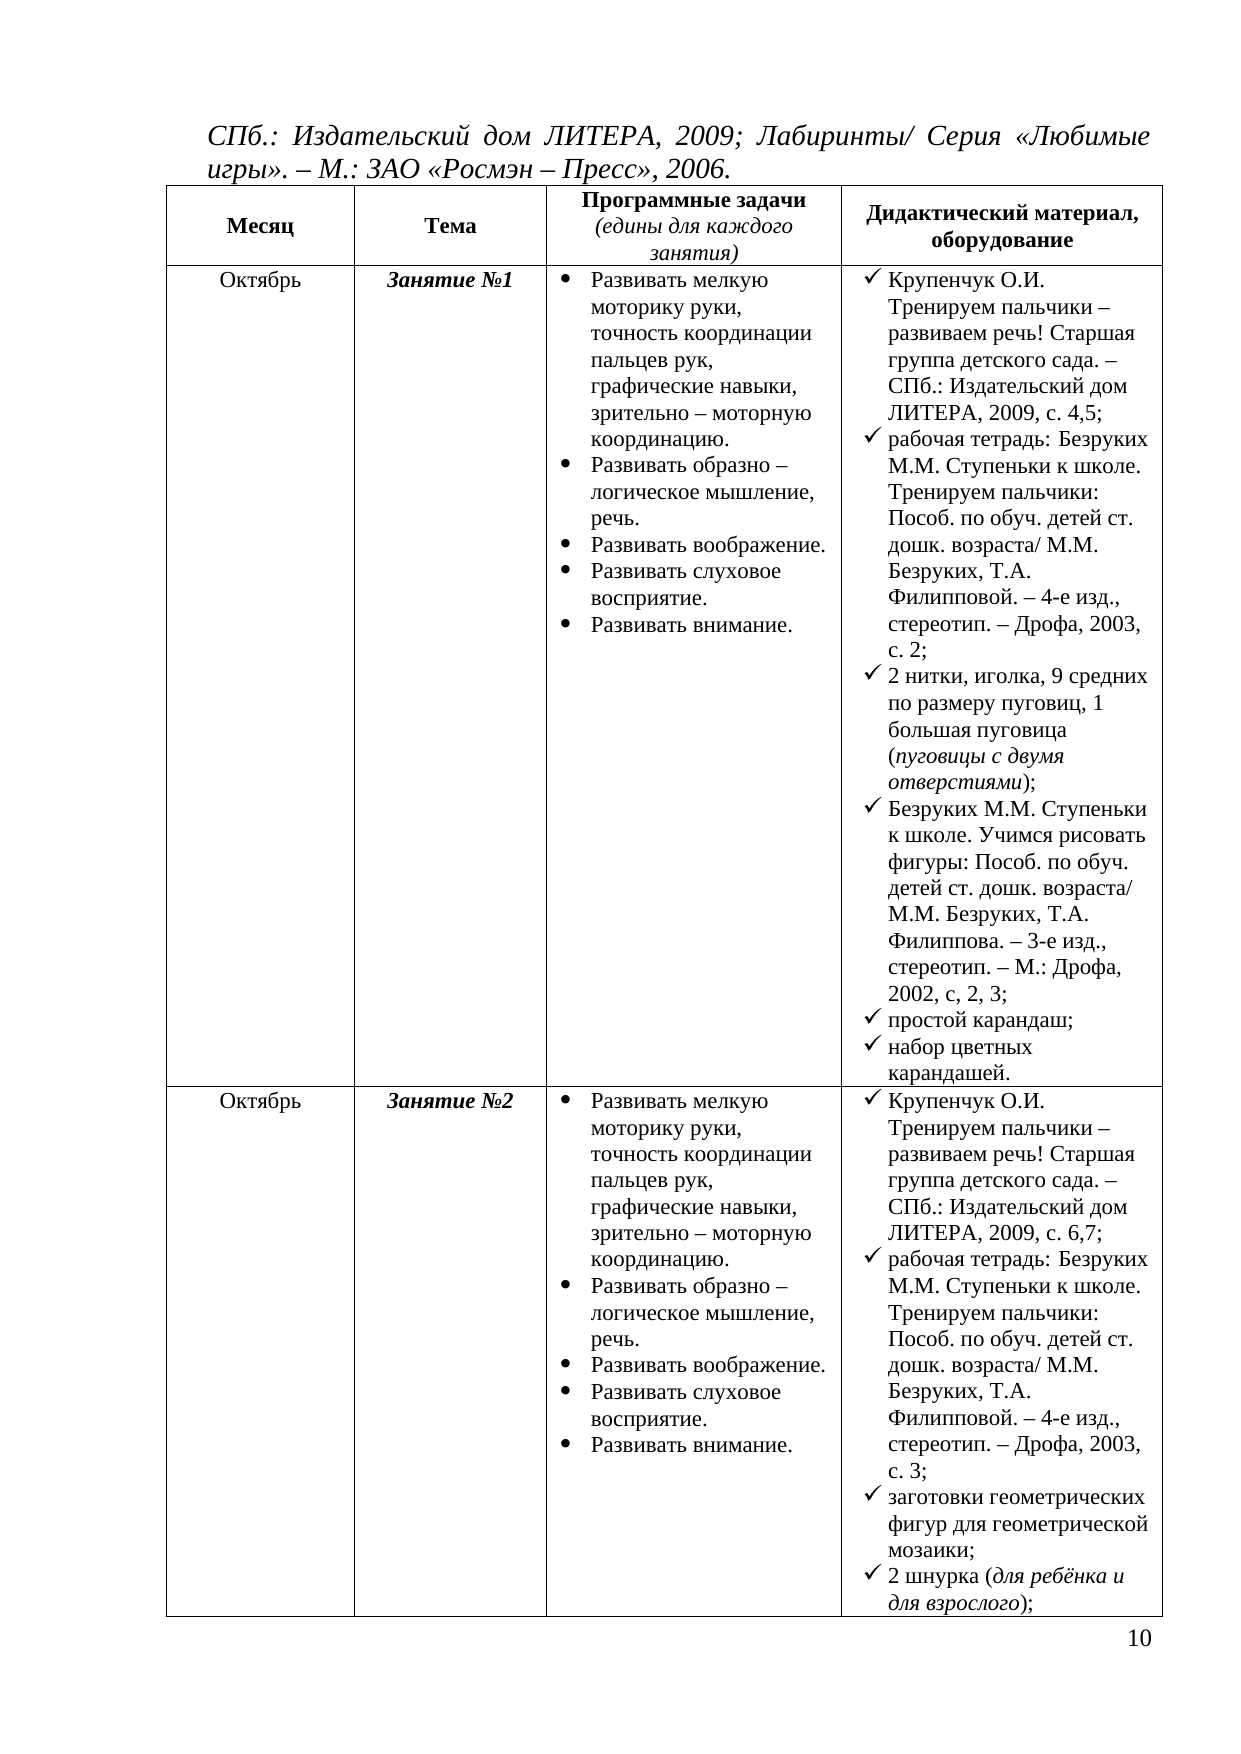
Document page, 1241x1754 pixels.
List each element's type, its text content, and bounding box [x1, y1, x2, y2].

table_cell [842, 1087, 1162, 1616]
table_header Программные задачи (едины для каждого занятия) [547, 186, 841, 265]
table_header Дидактический материал, оборудование [842, 186, 1162, 265]
table_cell Крупенчук О.И. Тренируем пальчики – развиваем речь! Старшая группа детского сада. – СПб.: Издательский дом ЛИТЕРА, 2009, с. 4,5; рабочая тетрадь: Безруких М.М. Ступеньки к школе. Тренируем пальчики: Пособ. по обуч. детей ст. дошк. возраста/ М.М. Безруких, Т.А. Филипповой. – 4-е изд., стереотип. – Дрофа, 2003, с. 2; 2 нитки, иголка, 9 средних по размеру пуговиц, 1 большая пуговица (пуговицы с двумя отверстиями); Безруких М.М. Ступеньки к школе. Учимся рисовать фигуры: Пособ. по обуч. детей ст. дошк. возраста/ М.М. Безруких, Т.А. Филиппова. – 3-е изд., стереотип. – М.: Дрофа, 2002, с, 2, 3; простой карандаш; набор цветных карандашей. [842, 266, 1162, 1086]
table_header Тема [355, 186, 546, 265]
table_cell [547, 1087, 841, 1616]
table_cell Октябрь [167, 1087, 354, 1616]
table_cell Занятие №2 [355, 1087, 546, 1616]
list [191, 118, 1152, 185]
table_header Месяц [167, 186, 354, 265]
table_cell Октябрь [167, 266, 354, 1086]
table_cell Занятие №1 [355, 266, 546, 1086]
